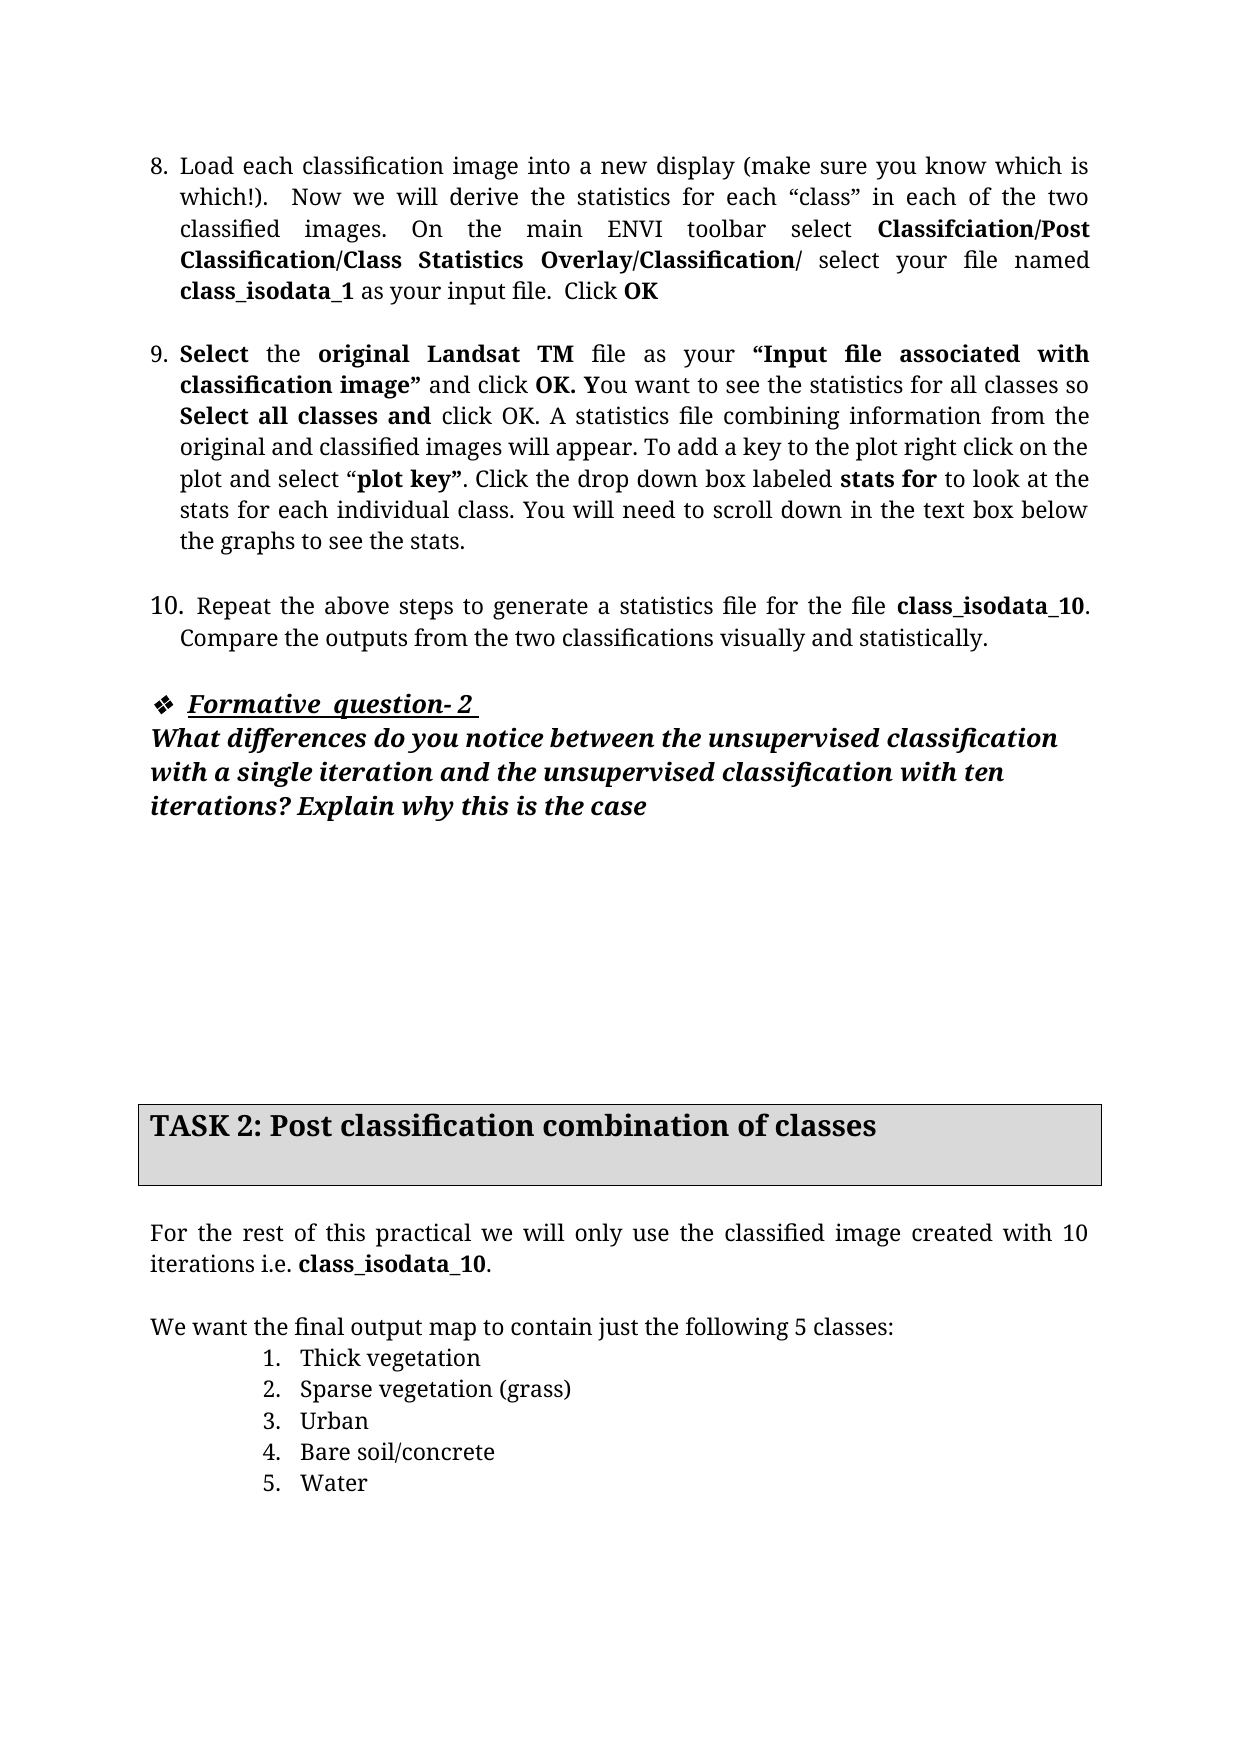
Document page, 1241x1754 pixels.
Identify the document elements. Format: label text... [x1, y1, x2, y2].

list Bare soil/concrete [262, 1436, 1090, 1467]
text We want the final output map to contain just the following 5 classes: [150, 1311, 1090, 1342]
list Thick vegetation [262, 1342, 1090, 1373]
list Load each classification image into a new display (make sure you know which is which!). Now we will derive the statistics for each “class” in each of the two classified images. On the main ENVI toolbar select Classifciation/Post Classification/Class Statistics Overlay/Classification/ select your file named class_isodata_1 as your input file. Click OK [150, 150, 1090, 306]
list Select the original Landsat TM file as your “Input file associated with classification image” and click OK. You want to see the statistics for all classes so Select all classes and click OK. A statistics file combining information from the original and classified images will appear. To add a key to the plot right click on the plot and select “plot key”. Click the drop down box labeled stats for to look at the stats for each individual class. You will need to scroll down in the text box below the graphs to see the stats. [150, 337, 1090, 556]
list Urban [262, 1404, 1090, 1436]
text What differences do you notice between the unsupervised classification with a single iteration and the unsupervised classification with ten iterations? Explain why this is the case [150, 721, 1090, 823]
list Water [262, 1467, 1090, 1498]
table_header TASK 2: Post classification combination of classes [139, 1105, 1101, 1185]
list Sparse vegetation (grass) [262, 1373, 1090, 1404]
list Repeat the above steps to generate a statistics file for the file class_isodata_10. Compare the outputs from the two classifications visually and statistically. [150, 587, 1090, 653]
subtitle For the rest of this practical we will only use the classified image created with 10 iterations i.e. class_isodata_10. [150, 1217, 1090, 1279]
list Formative question- 2 [150, 687, 1090, 721]
